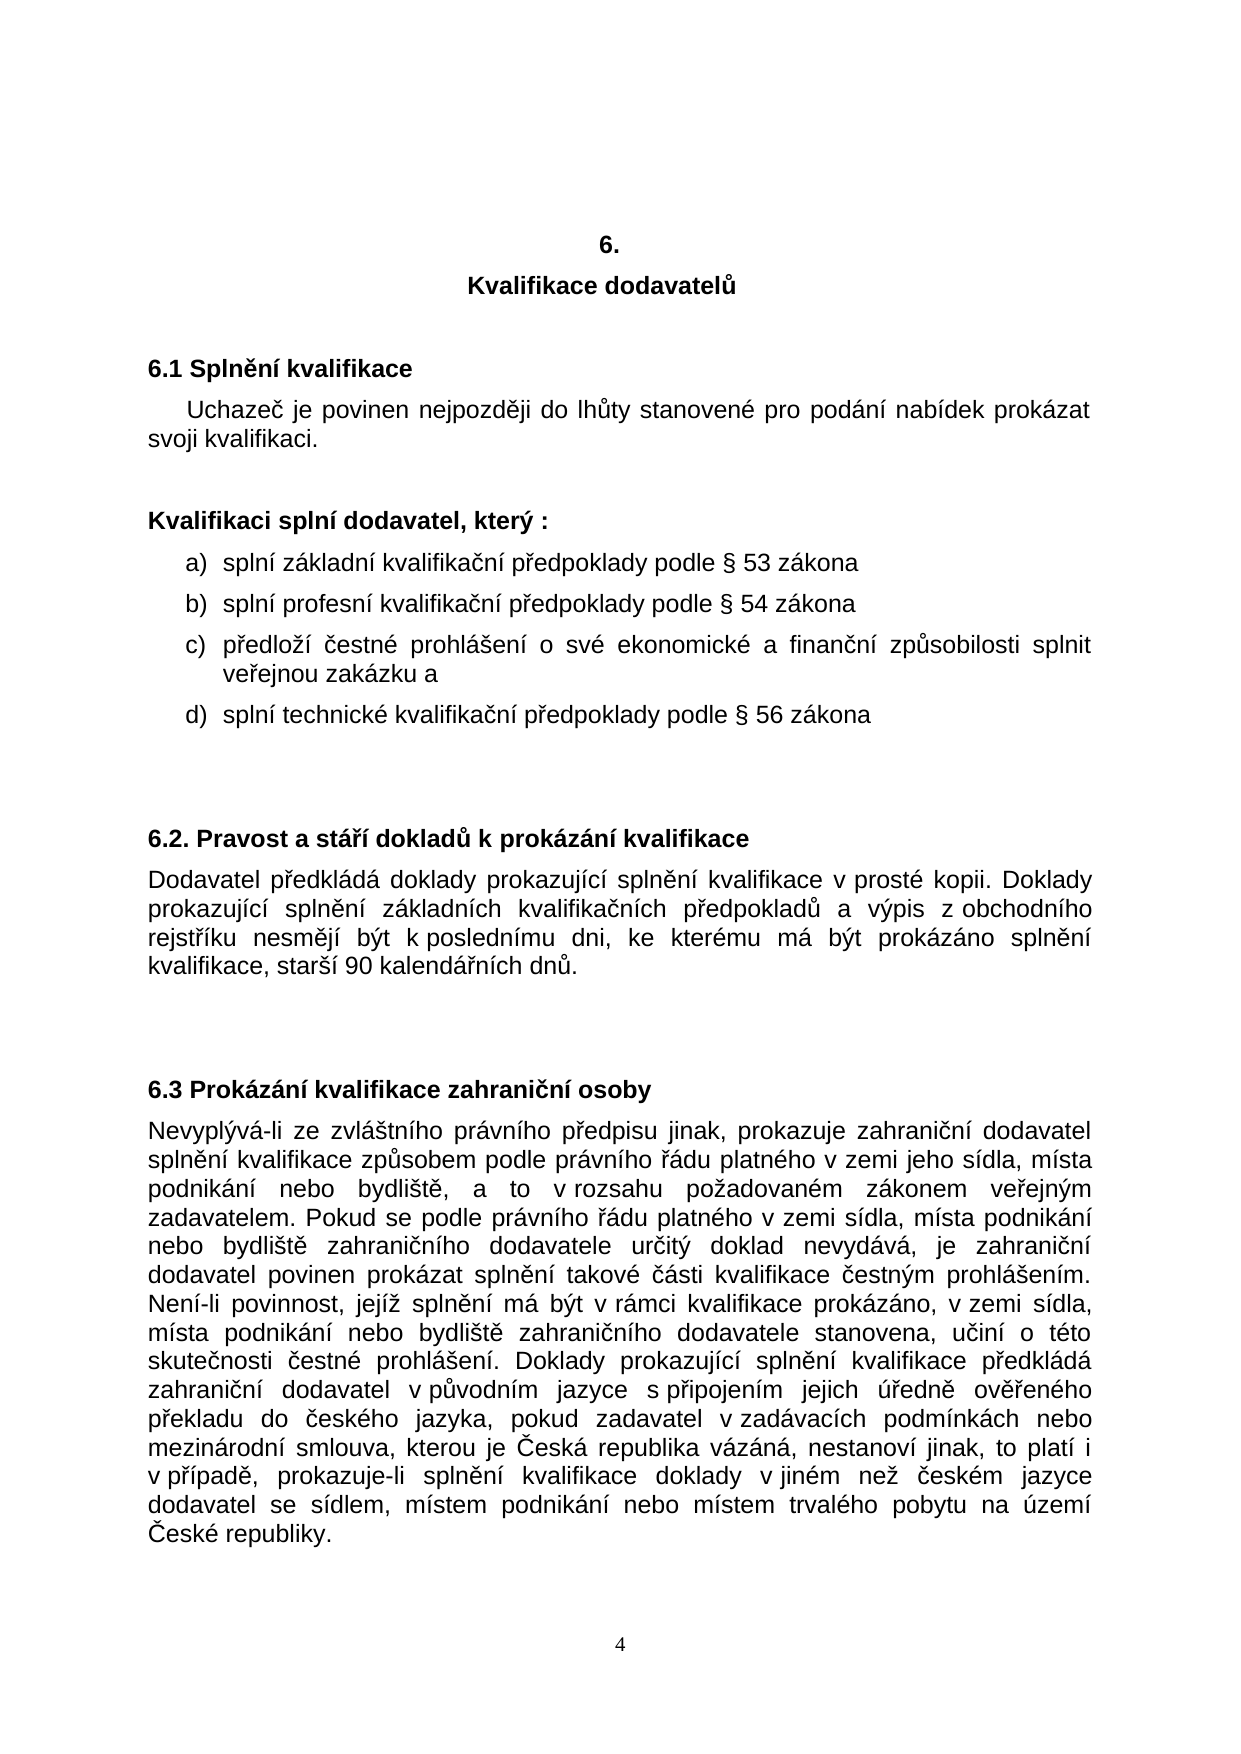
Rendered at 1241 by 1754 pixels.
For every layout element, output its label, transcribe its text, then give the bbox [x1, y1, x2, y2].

text 6.3 Prokázání kvalifikace zahraniční osoby [148, 1075, 1093, 1104]
text Dodavatel předkládá doklady prokazující splnění kvalifikace v prosté kopii. Doklady prokazující splnění základních kvalifikačních předpokladů a výpis z obchodního rejstříku nesmějí být k poslednímu dni, ke kterému má být prokázáno splnění kvalifikace, starší 90 kalendářních dnů. [148, 865, 1093, 980]
list splní základní kvalifikační předpoklady podle § 53 zákona [185, 548, 1093, 576]
text 6. [148, 230, 1093, 259]
list předloží čestné prohlášení o své ekonomické a finanční způsobilosti splnit veřejnou zakázku a [185, 630, 1093, 688]
text 6.1 Splnění kvalifikace [148, 354, 1093, 383]
text Kvalifikace dodavatelů [148, 271, 1093, 300]
text Uchazeč je povinen nejpozději do lhůty stanovené pro podání nabídek prokázat svoji kvalifikaci. [73, 395, 1093, 453]
text 6.2. Pravost a stáří dokladů k prokázání kvalifikace [148, 824, 1093, 853]
text Nevyplývá-li ze zvláštního právního předpisu jinak, prokazuje zahraniční dodavatel splnění kvalifikace způsobem podle právního řádu platného v zemi jeho sídla, místa podnikání nebo bydliště, a to v rozsahu požadovaném zákonem veřejným zadavatelem. Pokud se podle právního řádu platného v zemi sídla, místa podnikání nebo bydliště zahraničního dodavatele určitý doklad nevydává, je zahraniční dodavatel povinen prokázat splnění takové části kvalifikace čestným prohlášením. Není-li povinnost, jejíž splnění má být v rámci kvalifikace prokázáno, v zemi sídla, místa podnikání nebo bydliště zahraničního dodavatele stanovena, učiní o této skutečnosti čestné prohlášení. Doklady prokazující splnění kvalifikace předkládá zahraniční dodavatel v původním jazyce s připojením jejich úředně ověřeného překladu do českého jazyka, pokud zadavatel v zadávacích podmínkách nebo mezinárodní smlouva, kterou je Česká republika vázáná, nestanoví jinak, to platí i v případě, prokazuje-li splnění kvalifikace doklady v jiném než českém jazyce dodavatel se sídlem, místem podnikání nebo místem trvalého pobytu na území České republiky. [148, 1116, 1093, 1548]
list splní technické kvalifikační předpoklady podle § 56 zákona [185, 700, 1093, 729]
list splní profesní kvalifikační předpoklady podle § 54 zákona [185, 589, 1093, 618]
text Kvalifikaci splní dodavatel, který : [148, 506, 1093, 535]
